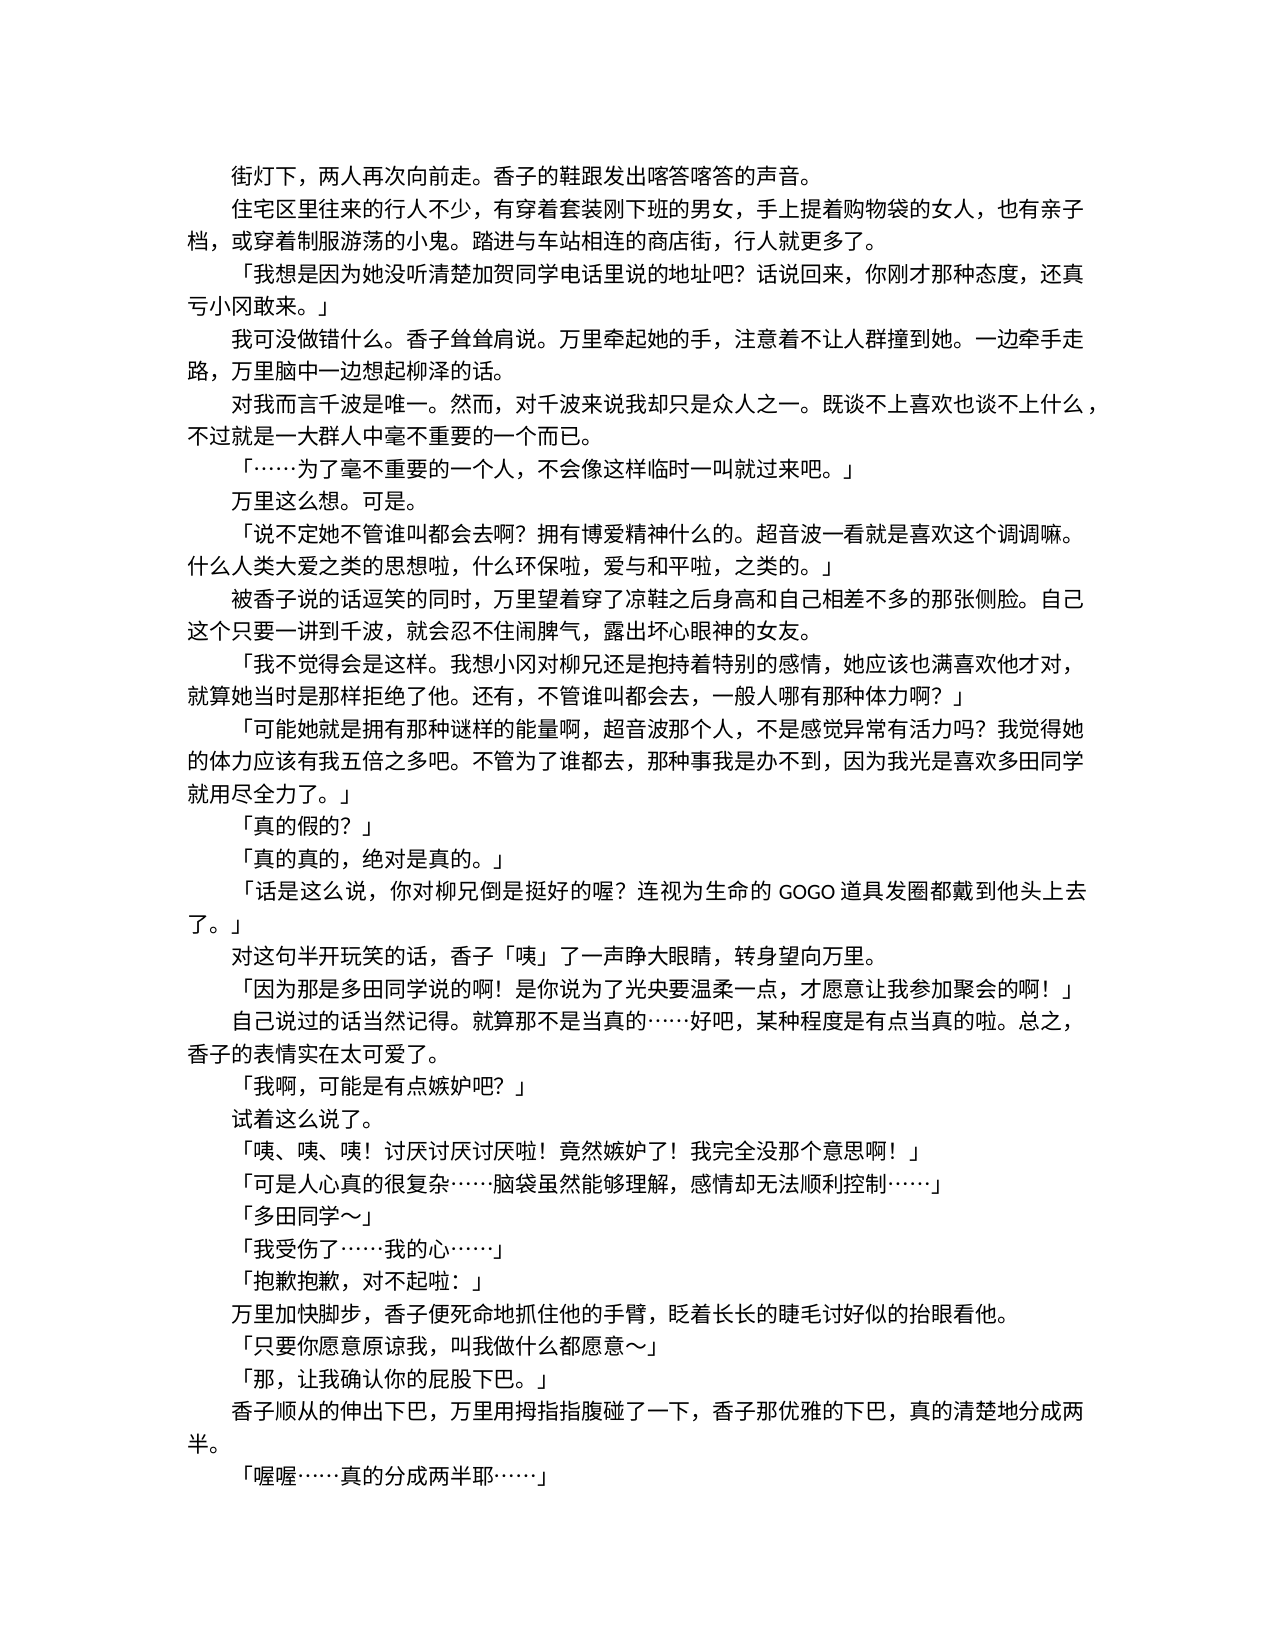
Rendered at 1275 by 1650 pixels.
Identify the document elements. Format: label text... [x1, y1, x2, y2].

text 「真的假的？」 [187, 809, 1087, 841]
text 「我不觉得会是这样。我想小冈对柳兄还是抱持着特别的感情，她应该也满喜欢他才对，就算她当时是那样拒绝了他。还有，不管谁叫都会去，一般人哪有那种体力啊？」 [187, 646, 1087, 711]
text 「因为那是多田同学说的啊！是你说为了光央要温柔一点，才愿意让我参加聚会的啊！」 [187, 971, 1087, 1004]
text 「……为了毫不重要的一个人，不会像这样临时一叫就过来吧。」 [187, 451, 1087, 484]
text 「喔喔……真的分成两半耶……」 [187, 1459, 1087, 1491]
text 「抱歉抱歉，对不起啦：」 [187, 1264, 1087, 1296]
text 香子顺从的伸出下巴，万里用拇指指腹碰了一下，香子那优雅的下巴，真的清楚地分成两半。 [187, 1394, 1087, 1459]
text 万里加快脚步，香子便死命地抓住他的手臂，眨着长长的睫毛讨好似的抬眼看他。 [187, 1296, 1087, 1329]
text 对这句半开玩笑的话，香子「咦」了一声睁大眼睛，转身望向万里。 [187, 939, 1087, 971]
text 住宅区里往来的行人不少，有穿着套装刚下班的男女，手上提着购物袋的女人，也有亲子档，或穿着制服游荡的小鬼。踏进与车站相连的商店街，行人就更多了。 [187, 191, 1087, 256]
text 「可能她就是拥有那种谜样的能量啊，超音波那个人，不是感觉异常有活力吗？我觉得她的体力应该有我五倍之多吧。不管为了谁都去，那种事我是办不到，因为我光是喜欢多田同学就用尽全力了。」 [187, 711, 1087, 809]
text 「只要你愿意原谅我，叫我做什么都愿意～」 [187, 1329, 1087, 1361]
text 「多田同学～」 [187, 1199, 1087, 1231]
text 被香子说的话逗笑的同时，万里望着穿了凉鞋之后身高和自己相差不多的那张侧脸。自己这个只要一讲到千波，就会忍不住闹脾气，露出坏心眼神的女友。 [187, 581, 1087, 646]
text 「说不定她不管谁叫都会去啊？拥有博爱精神什么的。超音波一看就是喜欢这个调调嘛。什么人类大爱之类的思想啦，什么环保啦，爱与和平啦，之类的。」 [187, 516, 1087, 581]
text 试着这么说了。 [187, 1101, 1087, 1134]
text 我可没做错什么。香子耸耸肩说。万里牵起她的手，注意着不让人群撞到她。一边牵手走路，万里脑中一边想起柳泽的话。 [187, 321, 1087, 386]
text 「可是人心真的很复杂……脑袋虽然能够理解，感情却无法顺利控制……」 [187, 1166, 1087, 1199]
text 「那，让我确认你的屁股下巴。」 [187, 1361, 1087, 1394]
text 「我受伤了……我的心……」 [187, 1231, 1087, 1264]
text 「我想是因为她没听清楚加贺同学电话里说的地址吧？话说回来，你刚才那种态度，还真亏小冈敢来。」 [187, 256, 1087, 321]
text 「真的真的，绝对是真的。」 [187, 841, 1087, 874]
text 「咦、咦、咦！讨厌讨厌讨厌啦！竟然嫉妒了！我完全没那个意思啊！」 [187, 1134, 1087, 1166]
text 街灯下，两人再次向前走。香子的鞋跟发出喀答喀答的声音。 [187, 159, 1087, 191]
text 对我而言千波是唯一。然而，对千波来说我却只是众人之一。既谈不上喜欢也谈不上什么，不过就是一大群人中毫不重要的一个而已。 [187, 386, 1087, 451]
text 万里这么想。可是。 [187, 484, 1087, 516]
text 「我啊，可能是有点嫉妒吧？」 [187, 1069, 1087, 1101]
text 自己说过的话当然记得。就算那不是当真的……好吧，某种程度是有点当真的啦。总之，香子的表情实在太可爱了。 [187, 1004, 1087, 1069]
text 「话是这么说，你对柳兄倒是挺好的喔？连视为生命的GOGO道具发圈都戴到他头上去了。」 [187, 874, 1087, 939]
